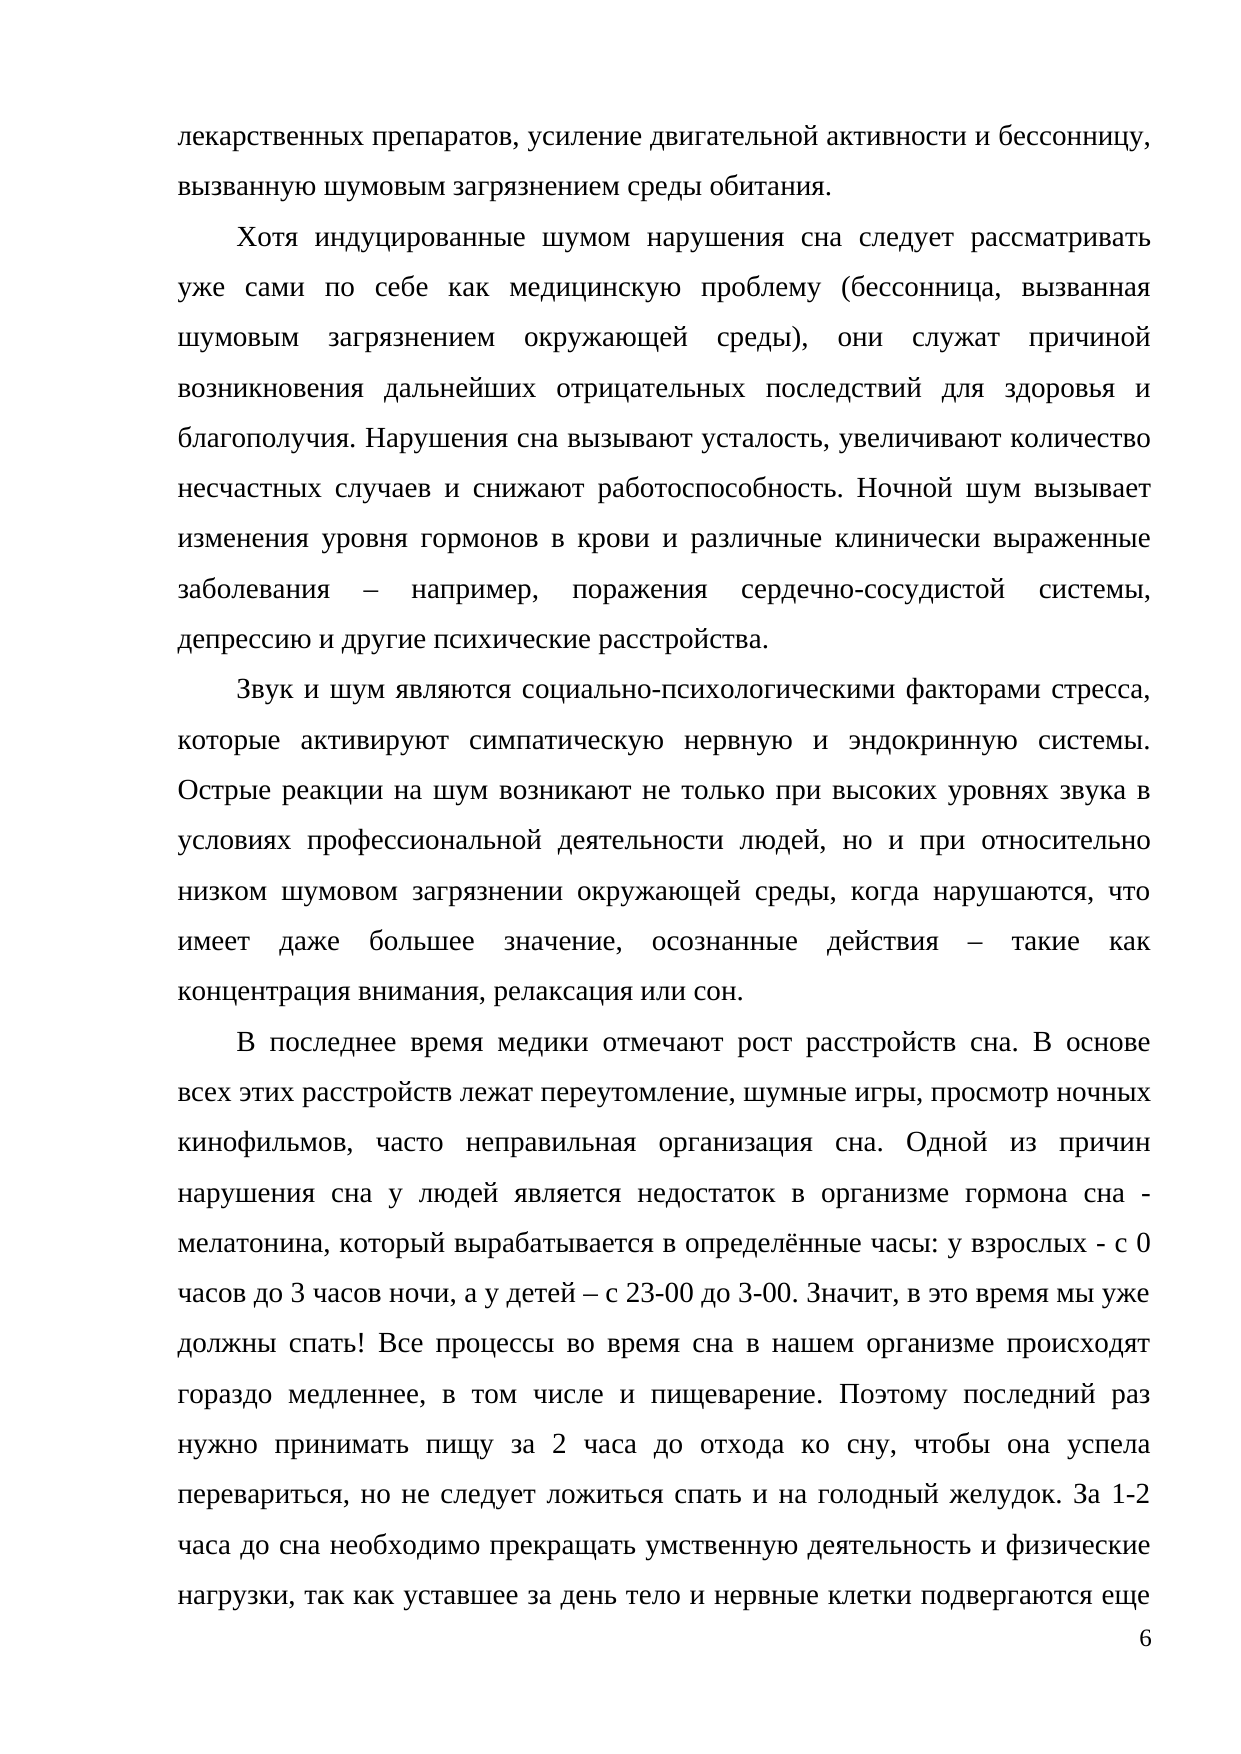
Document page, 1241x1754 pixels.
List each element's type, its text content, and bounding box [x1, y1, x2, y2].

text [177, 1024, 1152, 1611]
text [177, 118, 1152, 202]
text Хотя индуцированные шумом нарушения сна следует рассматривать уже сами по себе как медицинскую проблему (бессонница, вызванная шумовым загрязнением окружающей среды), они служат причиной возникновения дальнейших отрицательных последствий для здоровья и благополучия. Нарушения сна вызывают усталость, увеличивают количество несчастных случаев и снижают работоспособность. Ночной шум вызывает изменения уровня гормонов в крови и различные клинически выраженные заболевания – например, поражения сердечно-сосудистой системы, депрессию и другие психические расстройства. [177, 219, 1152, 655]
text Звук и шум являются социально-психологическими факторами стресса, которые активируют симпатическую нервную и эндокринную системы. Острые реакции на шум возникают не только при высоких уровнях звука в условиях профессиональной деятельности людей, но и при относительно низком шумовом загрязнении окружающей среды, когда нарушаются, что имеет даже большее значение, осознанные действия – такие как концентрация внимания, релаксация или сон. [177, 672, 1152, 1007]
